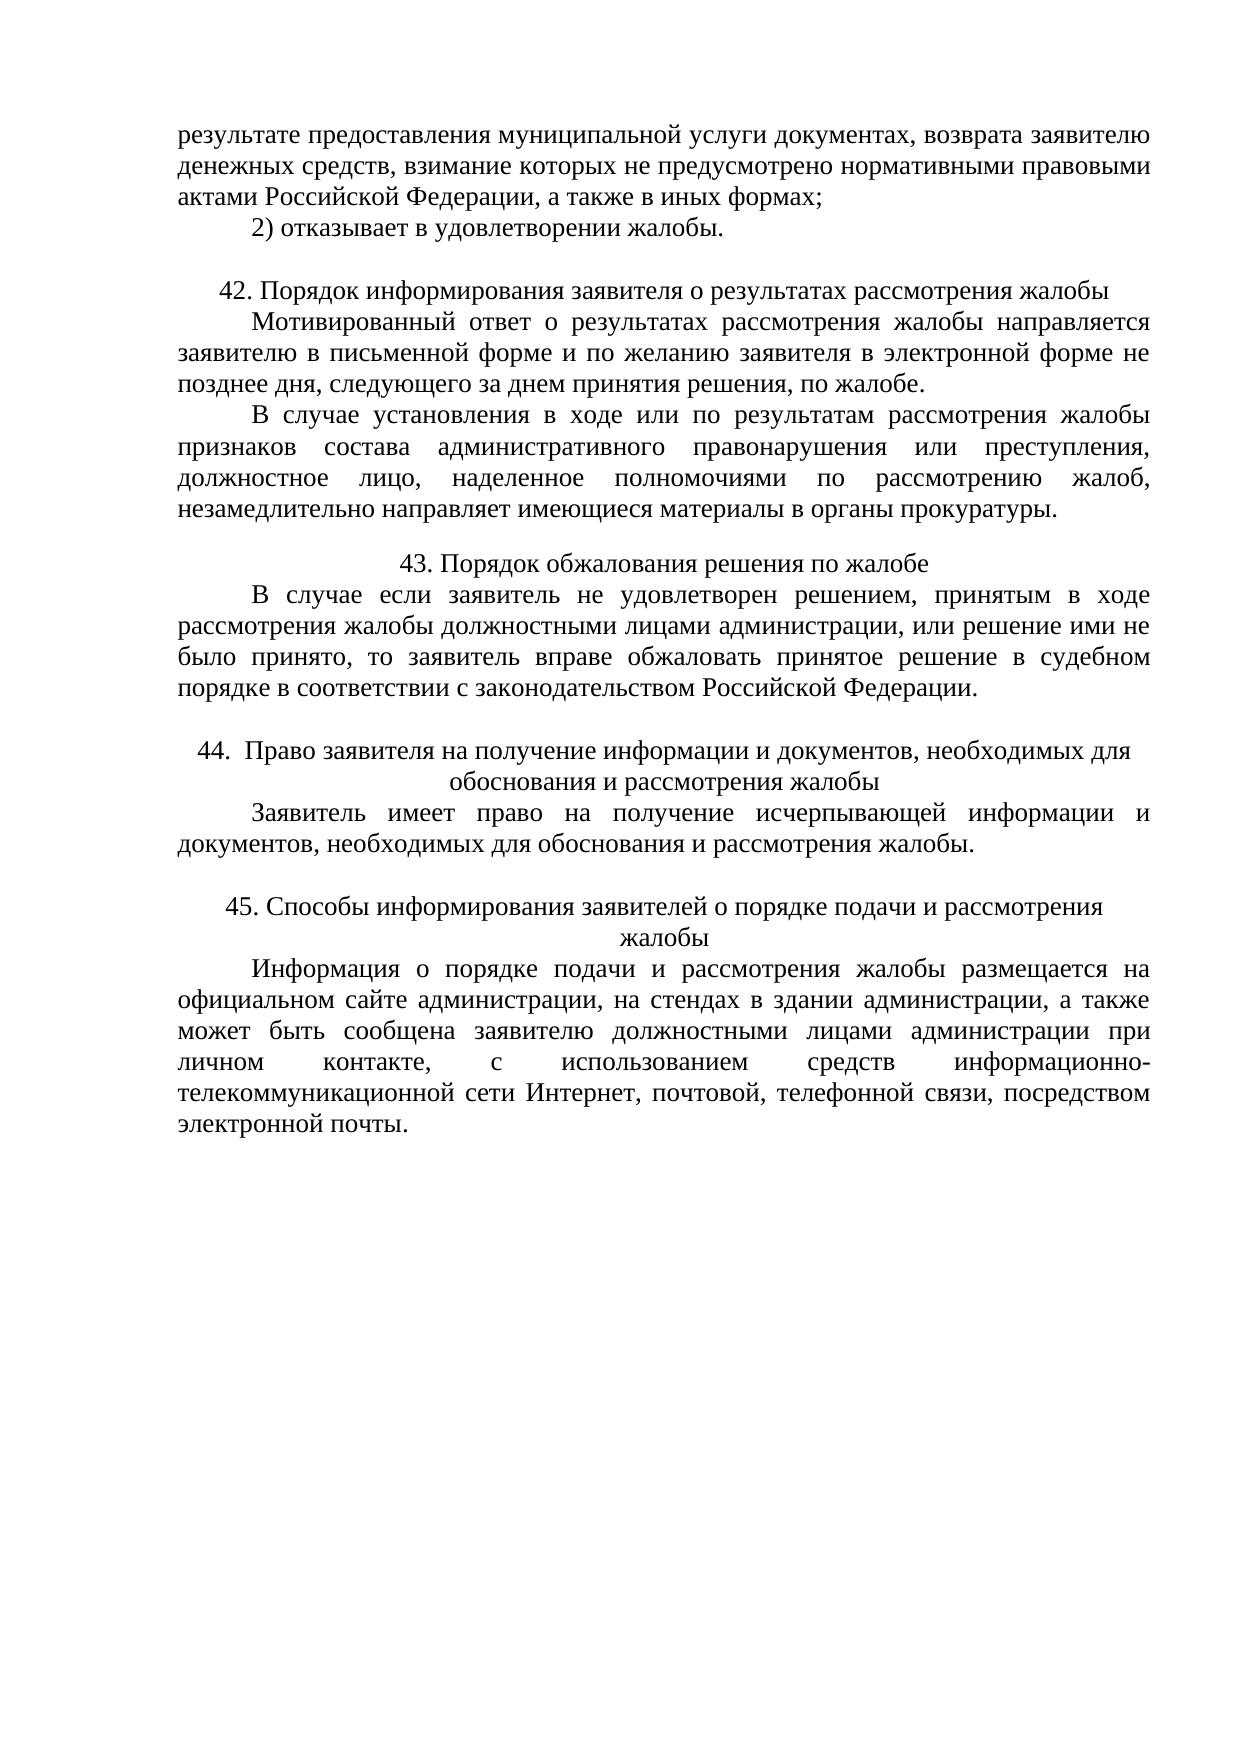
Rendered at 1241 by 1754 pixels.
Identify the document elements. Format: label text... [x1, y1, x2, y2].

text В случае если заявитель не удовлетворен решением, принятым в ходе рассмотрения жалобы должностными лицами администрации, или решение ими не было принято, то заявитель вправе обжаловать принятое решение в судебном порядке в соответствии с законодательством Российской Федерации. [177, 578, 1152, 703]
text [177, 118, 1152, 212]
text 43. Порядок обжалования решения по жалобе [177, 547, 1152, 578]
text В случае установления в ходе или по результатам рассмотрения жалобы признаков состава административного правонарушения или преступления, должностное лицо, наделенное полномочиями по рассмотрению жалоб, незамедлительно направляет имеющиеся материалы в органы прокуратуры. [177, 398, 1152, 523]
text 44. Право заявителя на получение информации и документов, необходимых для обоснования и рассмотрения жалобы [177, 734, 1152, 796]
text 45. Способы информирования заявителей о порядке подачи и рассмотрения жалобы [177, 889, 1152, 952]
text 42. Порядок информирования заявителя о результатах рассмотрения жалобы [177, 274, 1152, 305]
text Заявитель имеет право на получение исчерпывающей информации и документов, необходимых для обоснования и рассмотрения жалобы. [177, 796, 1152, 858]
text 2) отказывает в удовлетворении жалобы. [177, 212, 1152, 243]
text Информация о порядке подачи и рассмотрения жалобы размещается на официальном сайте администрации, на стендах в здании администрации, а также может быть сообщена заявителю должностными лицами администрации при личном контакте, с использованием средств информационно-телекоммуникационной сети Интернет, почтовой, телефонной связи, посредством электронной почты. [177, 952, 1152, 1139]
text Мотивированный ответ о результатах рассмотрения жалобы направляется заявителю в письменной форме и по желанию заявителя в электронной форме не позднее дня, следующего за днем принятия решения, по жалобе. [177, 305, 1152, 398]
